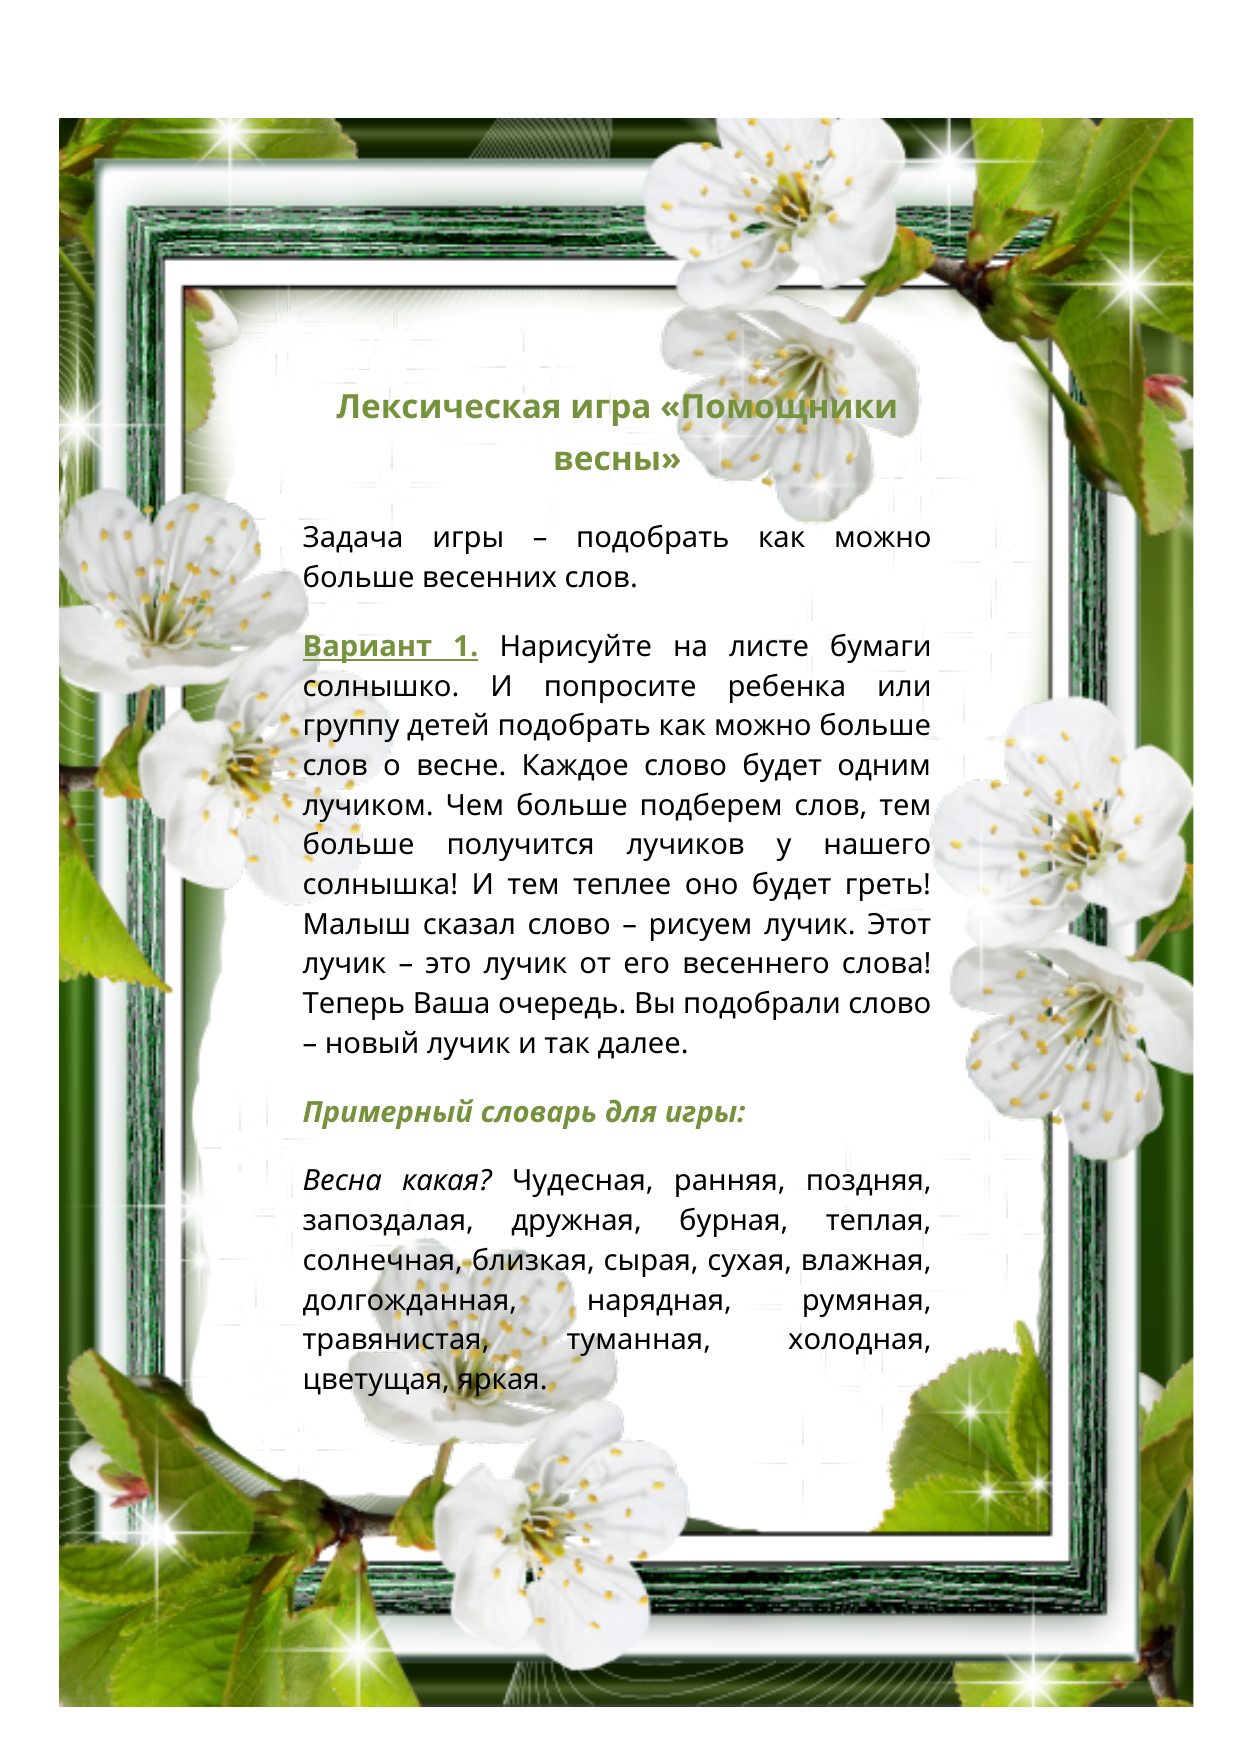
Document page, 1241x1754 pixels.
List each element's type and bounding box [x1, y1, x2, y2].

picture [59, 118, 1194, 1707]
